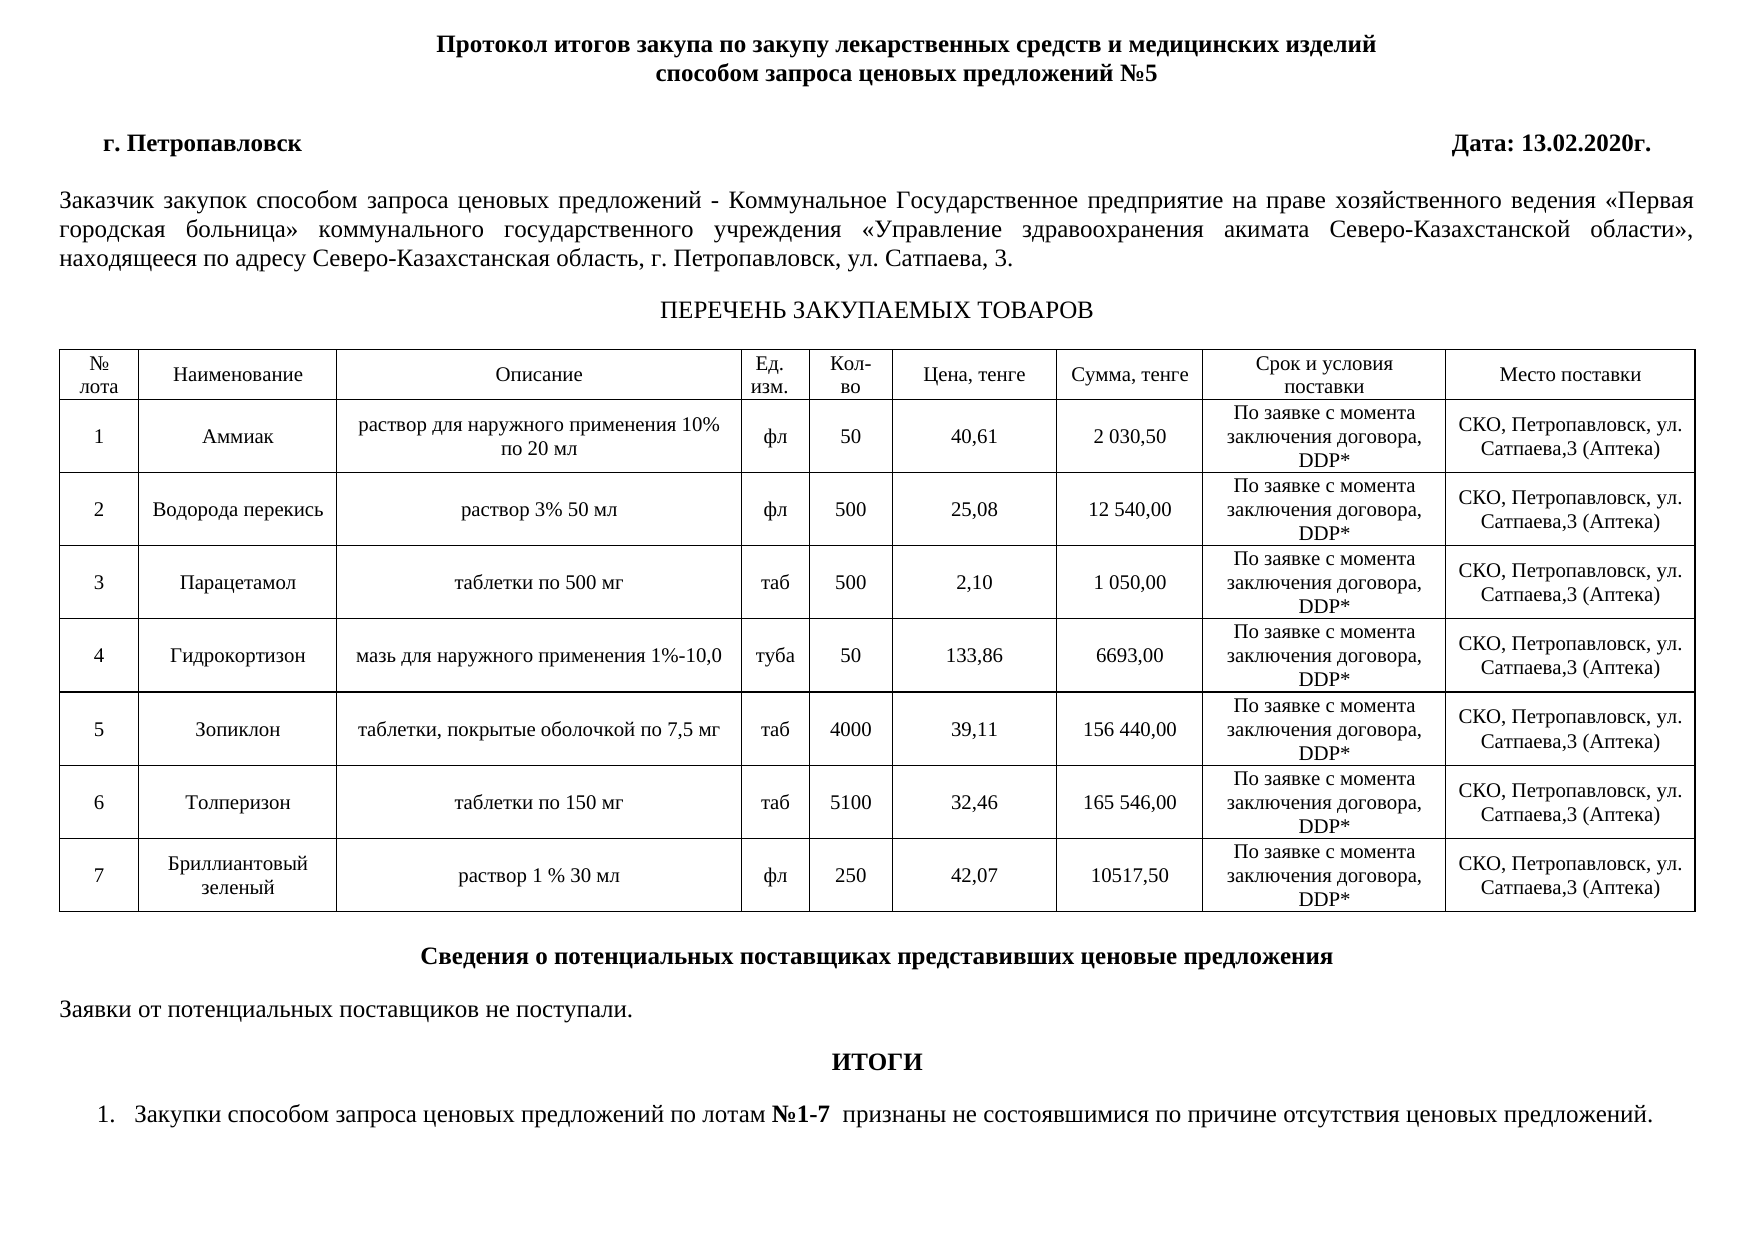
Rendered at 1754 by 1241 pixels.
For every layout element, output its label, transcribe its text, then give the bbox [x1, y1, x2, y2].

text Заявки от потенциальных поставщиков не поступали. [59, 994, 1695, 1022]
table_cell 50 [810, 619, 892, 691]
table_cell 156 440,00 [1057, 693, 1202, 765]
table_header № лота [60, 350, 138, 398]
table_cell Бриллиантовый зеленый [139, 839, 336, 911]
table_cell СКО, Петропавловск, ул. Сатпаева,3 (Аптека) [1446, 839, 1694, 911]
table_cell По заявке с момента заключения договора, DDP* [1203, 473, 1445, 545]
text Сведения о потенциальных поставщиках представивших ценовые предложения [59, 941, 1695, 970]
table_cell 4000 [810, 693, 892, 765]
table_cell раствор 1 % 30 мл [337, 839, 741, 911]
table_cell 133,86 [893, 619, 1056, 691]
table_cell Аммиак [139, 400, 336, 472]
table_header Срок и условия поставки [1203, 350, 1445, 398]
table_cell таб [742, 546, 809, 618]
table_cell 1 050,00 [1057, 546, 1202, 618]
table_cell 3 [60, 546, 138, 618]
table_cell 2 030,50 [1057, 400, 1202, 472]
table_cell раствор 3% 50 мл [337, 473, 741, 545]
table_cell 4 [60, 619, 138, 691]
table_cell фл [742, 400, 809, 472]
text способом запроса ценовых предложений №5 [59, 58, 1695, 87]
table_header Описание [337, 350, 741, 398]
table_header Сумма, тенге [1057, 350, 1202, 398]
text г. Петропавловск Дата: 13.02.2020г. [59, 128, 1695, 157]
table_cell 1 [60, 400, 138, 472]
table_cell СКО, Петропавловск, ул. Сатпаева,3 (Аптека) [1446, 400, 1694, 472]
table_cell таб [742, 766, 809, 838]
table_cell фл [742, 839, 809, 911]
table_cell туба [742, 619, 809, 691]
table_cell 500 [810, 546, 892, 618]
table_cell 2,10 [893, 546, 1056, 618]
table_cell Зопиклон [139, 693, 336, 765]
table_cell 42,07 [893, 839, 1056, 911]
table_cell По заявке с момента заключения договора, DDP* [1203, 693, 1445, 765]
table_cell 40,61 [893, 400, 1056, 472]
table_cell фл [742, 473, 809, 545]
table_cell раствор для наружного применения 10% по 20 мл [337, 400, 741, 472]
table_header Кол-во [810, 350, 892, 398]
table_header Наименование [139, 350, 336, 398]
text Заказчик закупок способом запроса ценовых предложений - Коммунальное Государственное предприятие на праве хозяйственного ведения «Первая городская больница» коммунального государственного учреждения «Управление здравоохранения акимата Северо-Казахстанской области», находящееся по адресу Северо-Казахстанская область, г. Петропавловск, ул. Сатпаева, 3. [59, 185, 1695, 272]
table_cell 32,46 [893, 766, 1056, 838]
table_cell 39,11 [893, 693, 1056, 765]
table_cell По заявке с момента заключения договора, DDP* [1203, 400, 1445, 472]
table_header Цена, тенге [893, 350, 1056, 398]
table_cell 50 [810, 400, 892, 472]
table_cell 6693,00 [1057, 619, 1202, 691]
table_cell таб [742, 693, 809, 765]
table_cell СКО, Петропавловск, ул. Сатпаева,3 (Аптека) [1446, 766, 1694, 838]
table_cell 10517,50 [1057, 839, 1202, 911]
table_cell Водорода перекись [139, 473, 336, 545]
table_cell 25,08 [893, 473, 1056, 545]
table_cell 7 [60, 839, 138, 911]
table_cell мазь для наружного применения 1%-10,0 [337, 619, 741, 691]
table_cell 12 540,00 [1057, 473, 1202, 545]
table_header Ед. изм. [742, 350, 809, 398]
table_cell 250 [810, 839, 892, 911]
table_cell Гидрокортизон [139, 619, 336, 691]
text Протокол итогов закупа по закупу лекарственных средств и медицинских изделий [59, 29, 1695, 58]
table_cell СКО, Петропавловск, ул. Сатпаева,3 (Аптека) [1446, 546, 1694, 618]
table_cell СКО, Петропавловск, ул. Сатпаева,3 (Аптека) [1446, 473, 1694, 545]
table_cell таблетки по 150 мг [337, 766, 741, 838]
table_cell СКО, Петропавловск, ул. Сатпаева,3 (Аптека) [1446, 693, 1694, 765]
table_cell таблетки по 500 мг [337, 546, 741, 618]
table_cell 5100 [810, 766, 892, 838]
table_cell таблетки, покрытые оболочкой по 7,5 мг [337, 693, 741, 765]
table_cell 500 [810, 473, 892, 545]
table_cell По заявке с момента заключения договора, DDP* [1203, 839, 1445, 911]
table_cell 165 546,00 [1057, 766, 1202, 838]
table_cell 5 [60, 693, 138, 765]
table_cell По заявке с момента заключения договора, DDP* [1203, 546, 1445, 618]
list Закупки способом запроса ценовых предложений по лотам №1-7 признаны не состоявшимися по причине отсутствия ценовых предложений. [97, 1099, 1695, 1128]
table_cell 2 [60, 473, 138, 545]
table_cell По заявке с момента заключения договора, DDP* [1203, 619, 1445, 691]
table_cell Толперизон [139, 766, 336, 838]
table_cell 6 [60, 766, 138, 838]
table_cell Парацетамол [139, 546, 336, 618]
table_cell По заявке с момента заключения договора, DDP* [1203, 766, 1445, 838]
table_cell СКО, Петропавловск, ул. Сатпаева,3 (Аптека) [1446, 619, 1694, 691]
text ПЕРЕЧЕНЬ ЗАКУПАЕМЫХ ТОВАРОВ [59, 296, 1695, 324]
text ИТОГИ [59, 1047, 1695, 1075]
table_header Место поставки [1446, 350, 1694, 398]
